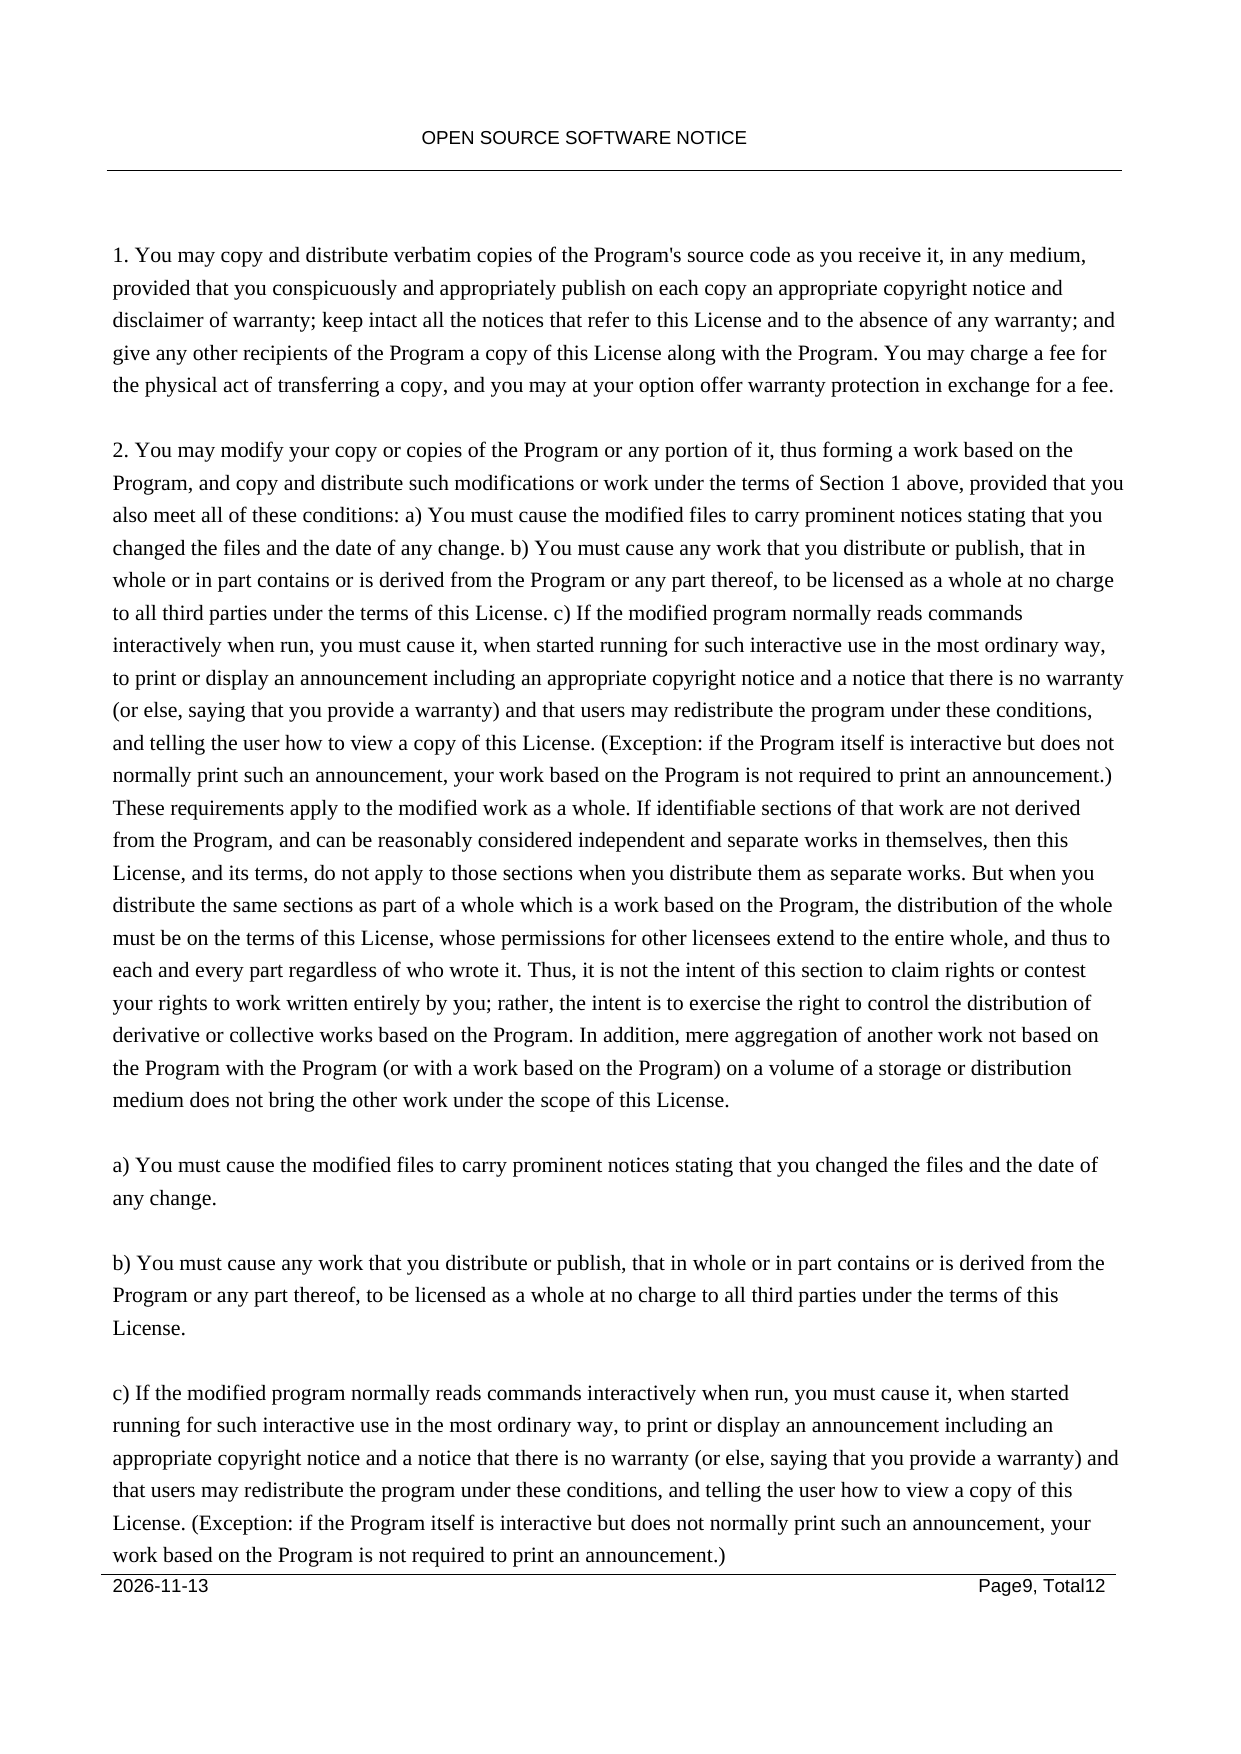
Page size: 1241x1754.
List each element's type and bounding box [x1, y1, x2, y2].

text [112, 206, 1128, 1571]
